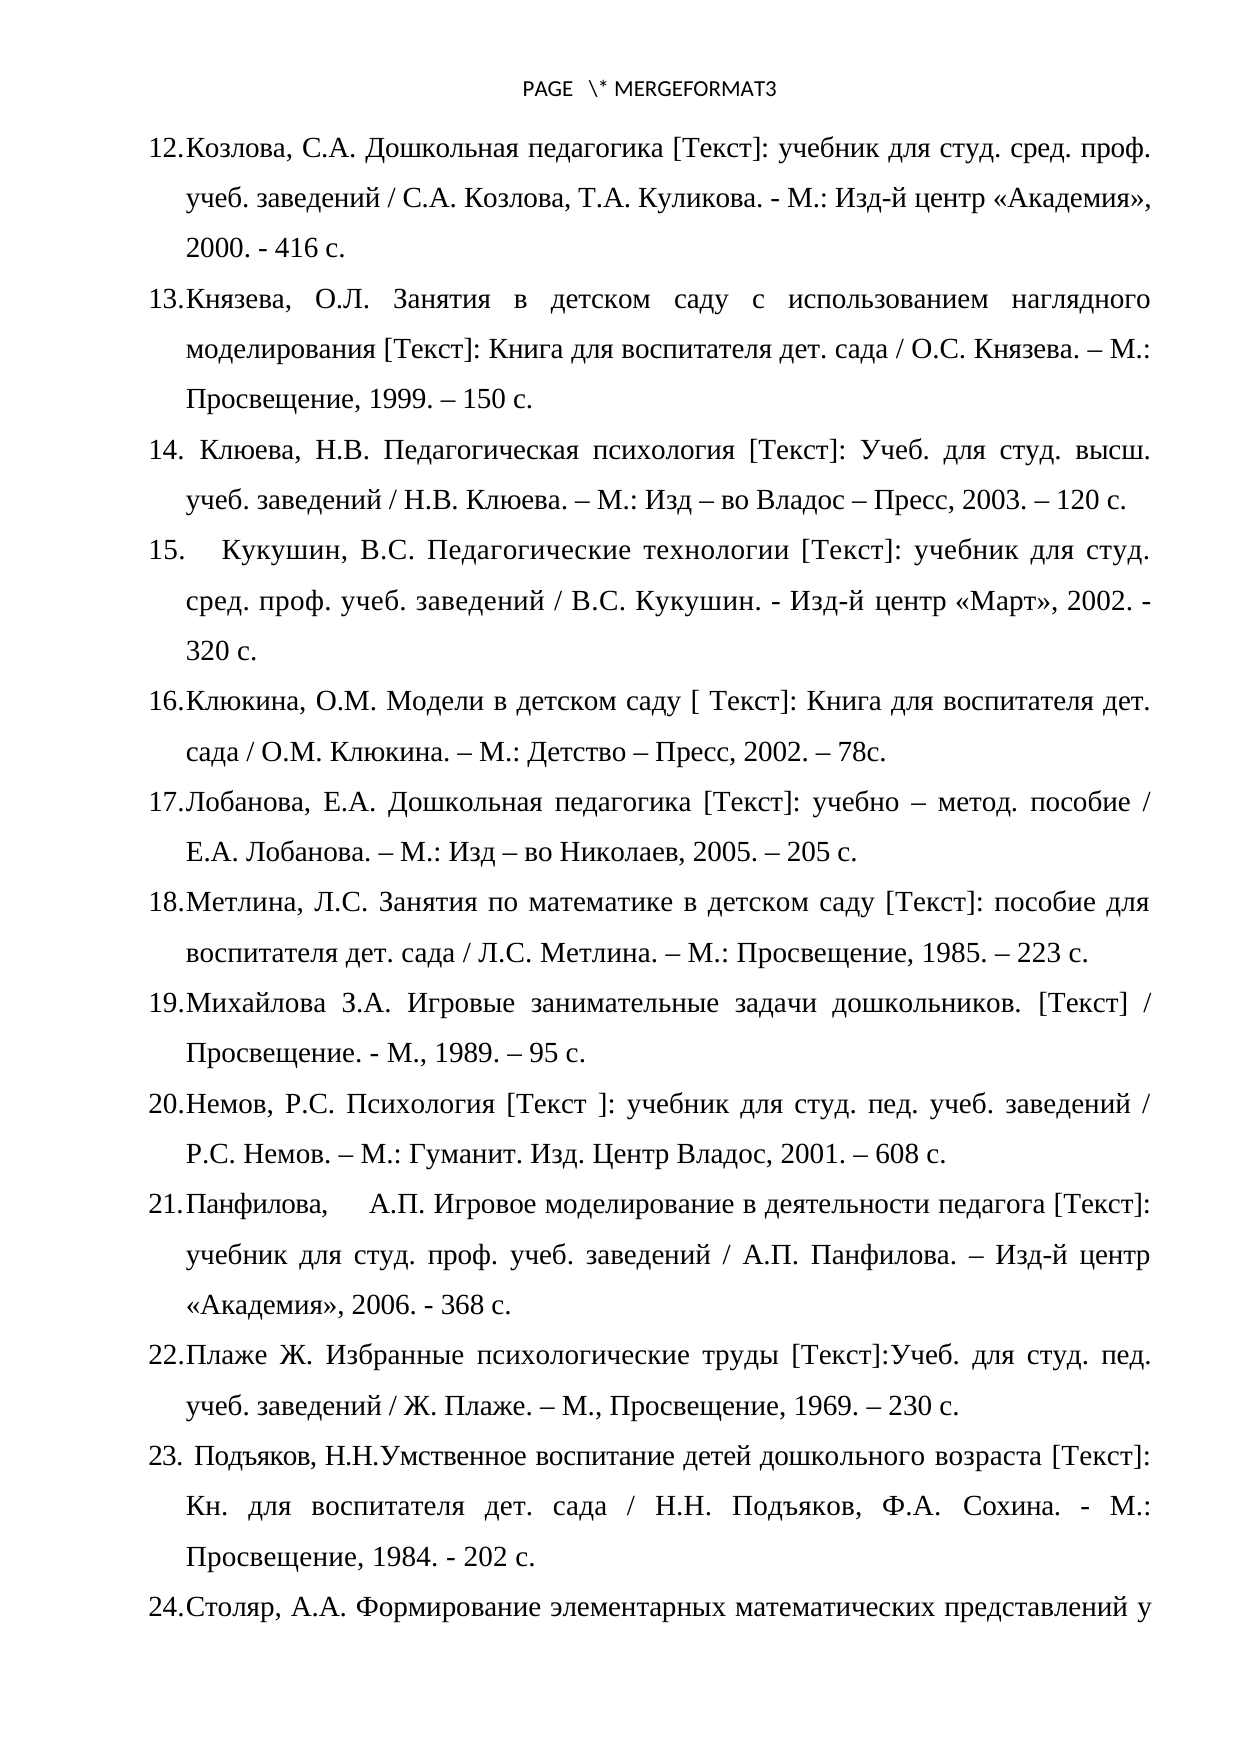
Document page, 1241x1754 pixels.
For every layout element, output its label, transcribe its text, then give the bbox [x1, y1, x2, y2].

list Михайлова З.А. Игровые занимательные задачи дошкольников. [Текст] / Просвещение. - М., 1989. – 95 с. [148, 985, 1152, 1069]
list Метлина, Л.С. Занятия по математике в детском саду [Текст]: пособие для воспитателя дет. сада / Л.С. Метлина. – М.: Просвещение, 1985. – 223 с. [148, 884, 1152, 968]
list Клюева, Н.В. Педагогическая психология [Текст]: Учеб. для студ. высш. учеб. заведений / Н.В. Клюева. – М.: Изд – во Владос – Пресс, 2003. – 120 с. [148, 432, 1152, 516]
list Подъяков, Н.Н.Умственное воспитание детей дошкольного возраста [Текст]: Кн. для воспитателя дет. сада / Н.Н. Подъяков, Ф.А. Сохина. - М.: Просвещение, 1984. - 202 с. [148, 1438, 1152, 1572]
list Плаже Ж. Избранные психологические труды [Текст]:Учеб. для студ. пед. учеб. заведений / Ж. Плаже. – М., Просвещение, 1969. – 230 с. [148, 1337, 1152, 1421]
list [148, 1589, 1152, 1622]
list Клюкина, О.М. Модели в детском саду [ Текст]: Книга для воспитателя дет. сада / О.М. Клюкина. – М.: Детство – Пресс, 2002. – 78с. [148, 683, 1152, 767]
list Немов, Р.С. Психология [Текст ]: учебник для студ. пед. учеб. заведений / Р.С. Немов. – М.: Гуманит. Изд. Центр Владос, 2001. – 608 с. [148, 1086, 1152, 1170]
list Козлова, С.А. Дошкольная педагогика [Текст]: учебник для студ. сред. проф. учеб. заведений / С.А. Козлова, Т.А. Куликова. - М.: Изд-й центр «Академия», 2000. - 416 с. [148, 130, 1152, 264]
list Кукушин, B.C. Педагогические технологии [Текст]: учебник для студ. сред. проф. учеб. заведений / В.С. Кукушин. - Изд-й центр «Март», 2002. - 320 с. [148, 532, 1152, 667]
list Князева, О.Л. Занятия в детском саду с использованием наглядного моделирования [Текст]: Книга для воспитателя дет. сада / О.С. Князева. – М.: Просвещение, 1999. – 150 с. [148, 281, 1152, 415]
list Панфилова, А.П. Игровое моделирование в деятельности педагога [Текст]: учебник для студ. проф. учеб. заведений / А.П. Панфилова. – Изд-й центр «Академия», 2006. - 368 с. [148, 1186, 1152, 1321]
list Лобанова, Е.А. Дошкольная педагогика [Текст]: учебно – метод. пособие / Е.А. Лобанова. – М.: Изд – во Николаев, 2005. – 205 с. [148, 784, 1152, 868]
